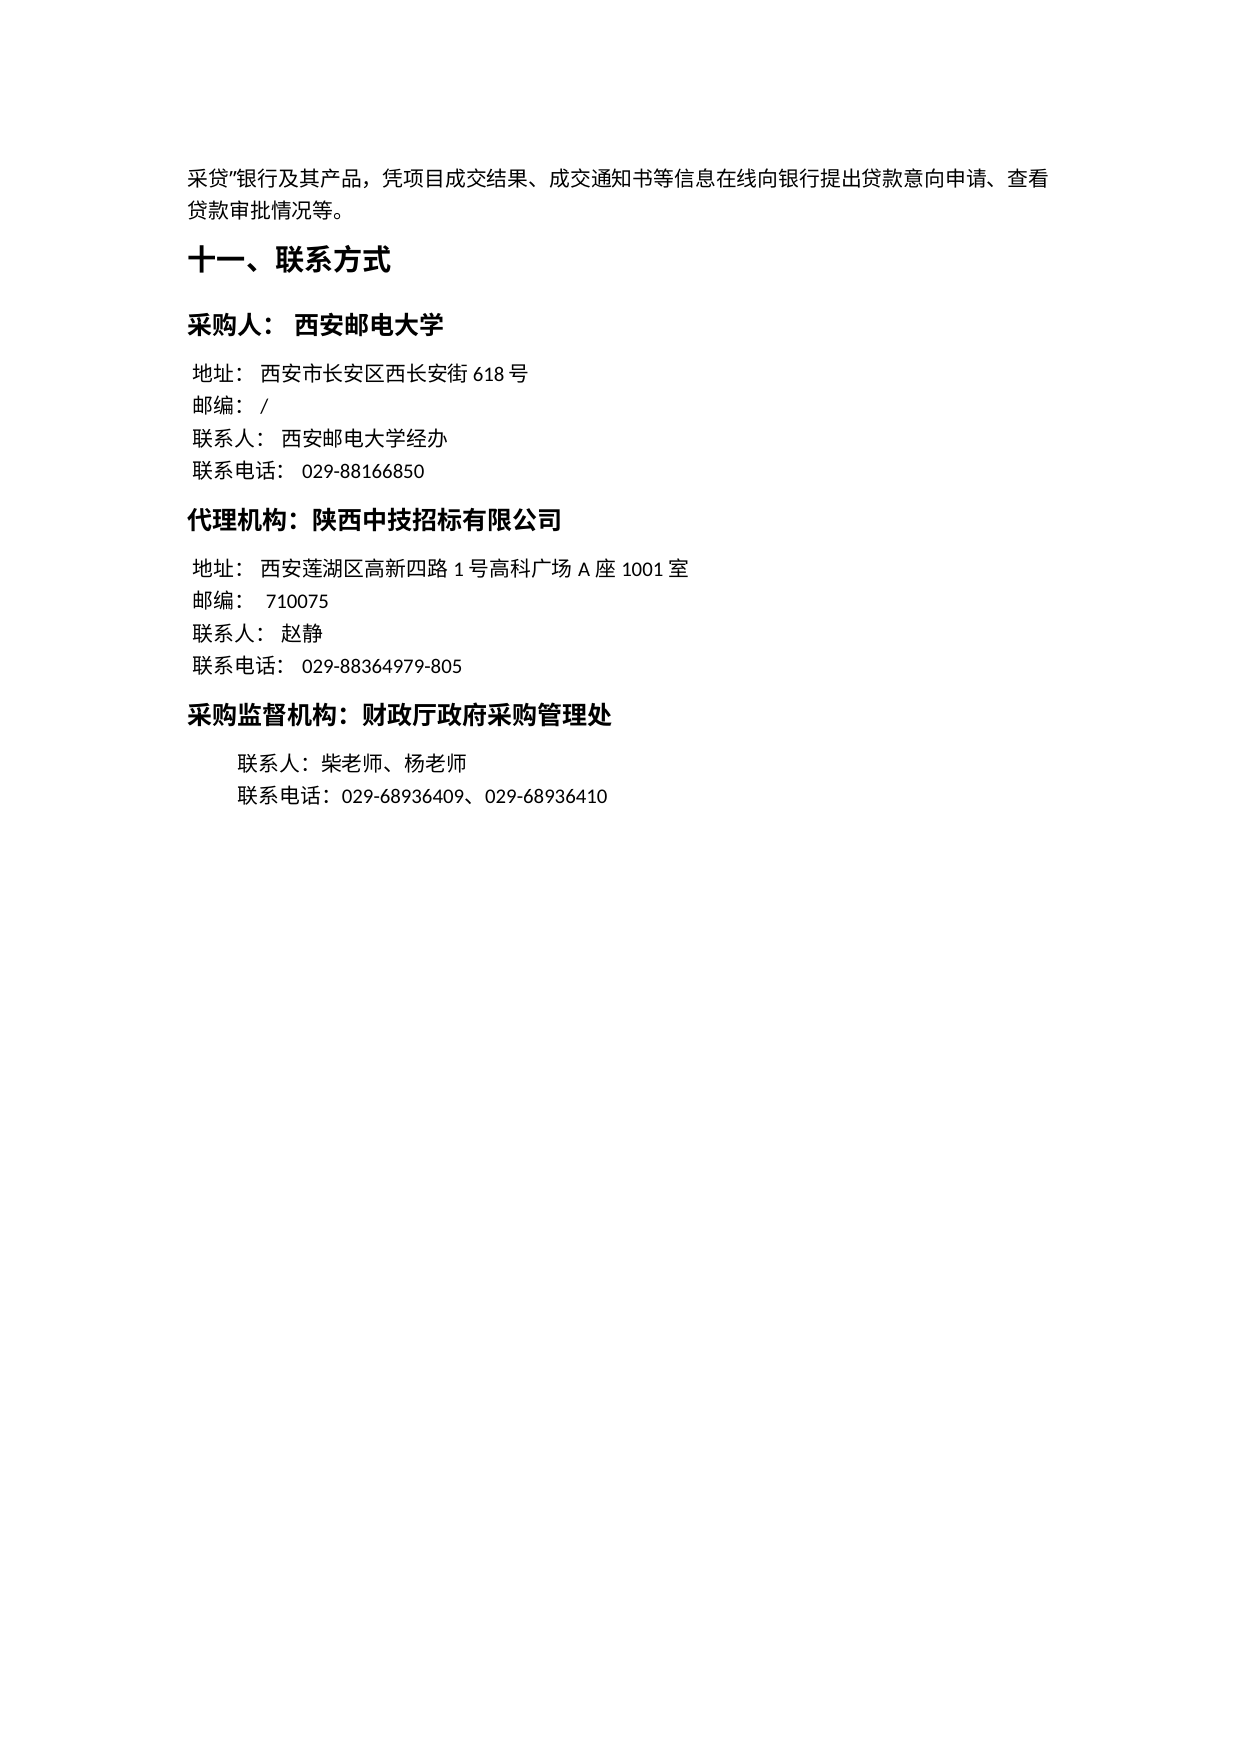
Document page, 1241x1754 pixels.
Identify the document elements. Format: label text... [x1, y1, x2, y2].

text 采购监督机构：财政厅政府采购管理处 [187, 682, 1053, 747]
text 联系人： 赵静 [187, 617, 1053, 649]
text 邮编： / [187, 389, 1053, 422]
text 联系电话： 029-88166850 [187, 454, 1053, 487]
text 联系电话： 029-88364979-805 [187, 649, 1053, 682]
text 联系人： 西安邮电大学经办 [187, 422, 1053, 454]
text 地址： 西安市长安区西长安街618号 [187, 357, 1053, 389]
text 代理机构：陕西中技招标有限公司 [187, 487, 1053, 552]
text 采购人： 西安邮电大学 [187, 292, 1053, 357]
text 地址： 西安莲湖区高新四路 1 号高科广场 A 座 1001 室 [187, 552, 1053, 584]
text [187, 162, 1053, 227]
text 联系人：柴老师、杨老师 [187, 747, 1053, 779]
text 联系电话：029-68936409、029-68936410 [187, 779, 1053, 812]
text 十一、联系方式 [187, 227, 1053, 292]
text 邮编： 710075 [187, 584, 1053, 617]
